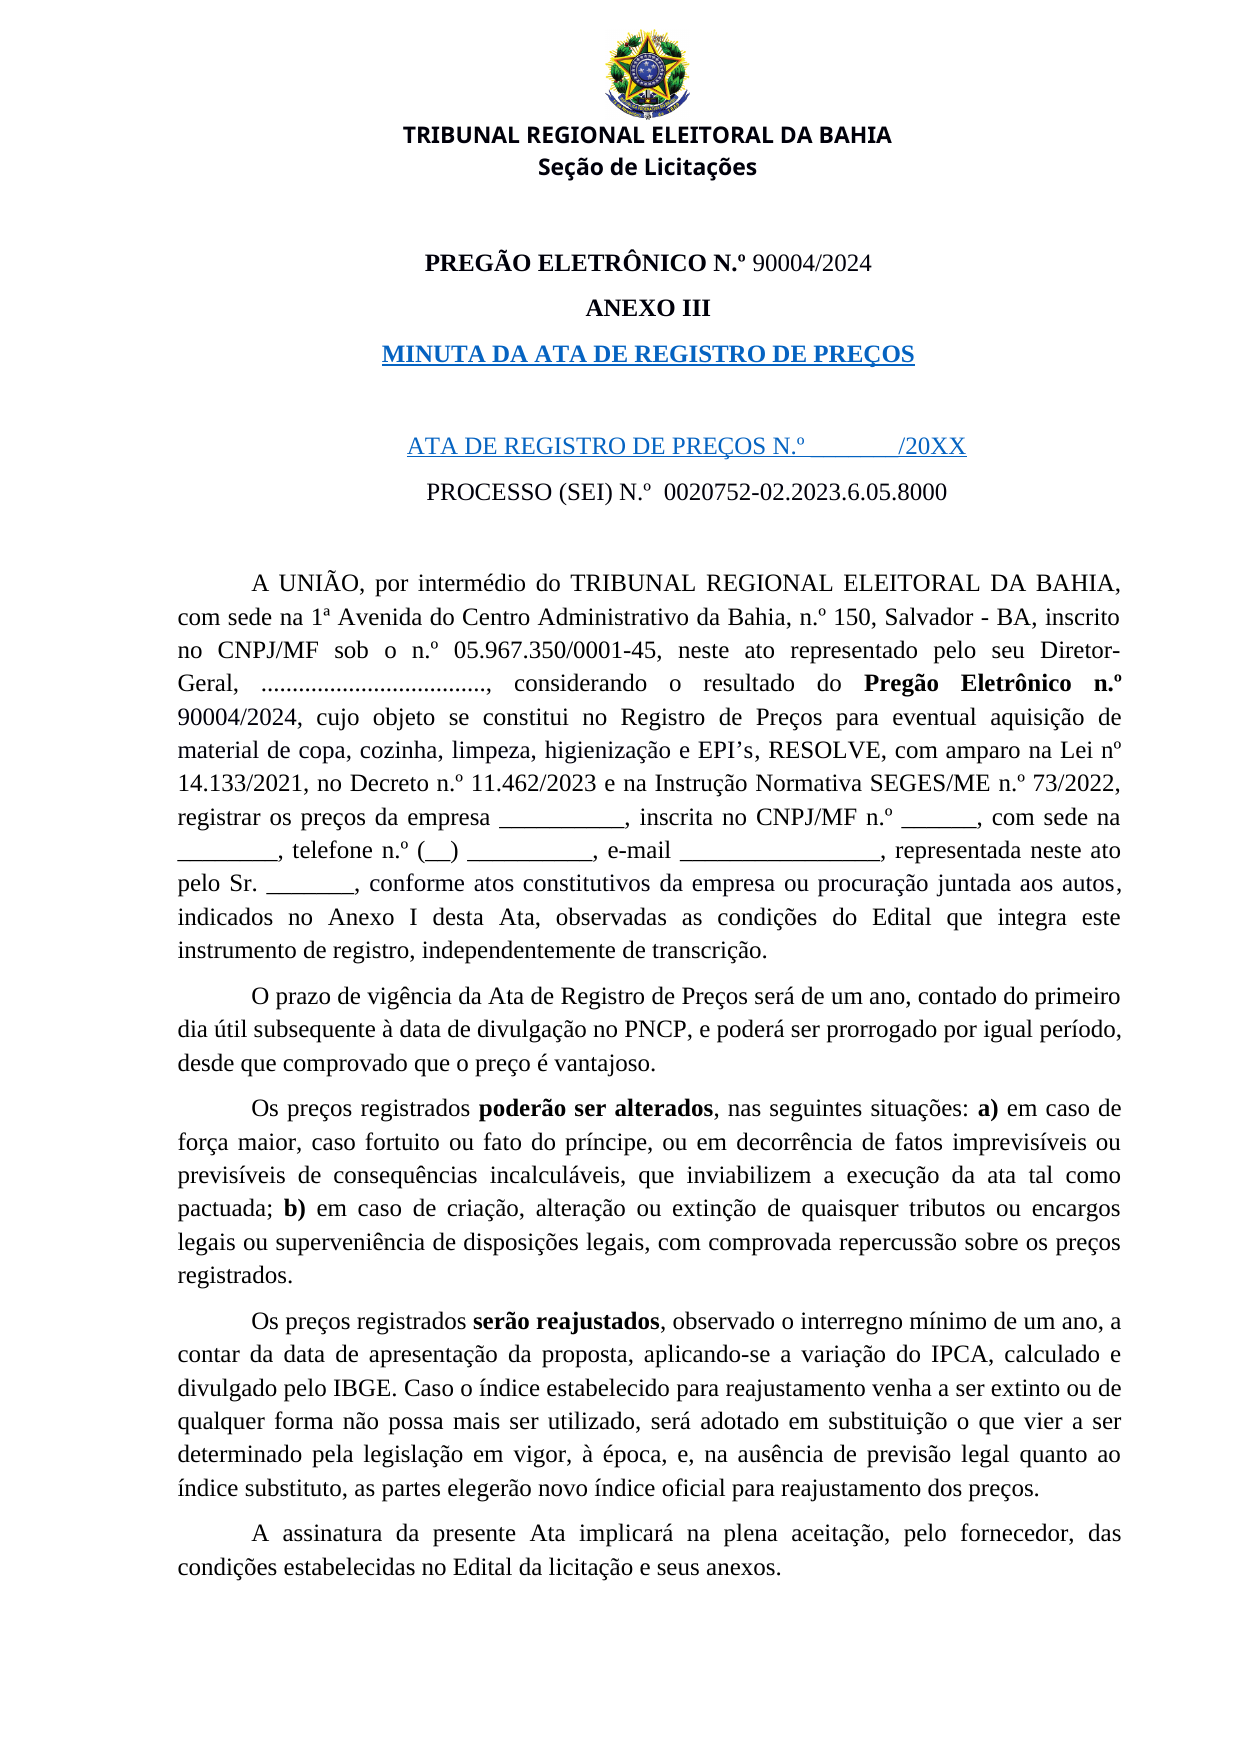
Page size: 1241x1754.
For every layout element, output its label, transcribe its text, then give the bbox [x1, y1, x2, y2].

text PROCESSO (SEI) N.º [177, 473, 1122, 507]
text MINUTA DA ATA DE REGISTRO DE PREÇOS [177, 336, 1119, 369]
text A assinatura da presente Ata implicará na plena aceitação, pelo fornecedor, das condições estabelecidas no Edital da licitação e seus anexos. [177, 1515, 1122, 1582]
text Os preços registrados serão reajustados, observado o interregno mínimo de um ano, a contar da data de apresentação da proposta, aplicando-se a variação do IPCA, calculado e divulgado pelo IBGE. Caso o índice estabelecido para reajustamento venha a ser extinto ou de qualquer forma não possa mais ser utilizado, será adotado em substituição o que vier a ser determinado pela legislação em vigor, à época, e, na ausência de previsão legal quanto ao índice substituto, as partes elegerão novo índice oficial para reajustamento dos preços. [177, 1303, 1122, 1503]
text ATA DE REGISTRO DE PREÇOS N.º _______/20XX [177, 428, 1122, 461]
text Os preços registrados poderão ser alterados, nas seguintes situações: a) em caso de força maior, caso fortuito ou fato do príncipe, ou em decorrência de fatos imprevisíveis ou previsíveis de consequências incalculáveis, que inviabilizem a execução da ata tal como pactuada; b) em caso de criação, alteração ou extinção de quaisquer tributos ou encargos legais ou superveniência de disposições legais, com comprovada repercussão sobre os preços registrados. [177, 1090, 1122, 1290]
text O prazo de vigência da Ata de Registro de Preços será de um ano, contado do primeiro dia útil subsequente à data de divulgação no PNCP, e poderá ser prorrogado por igual período, desde que comprovado que o preço é vantajoso. [177, 978, 1122, 1078]
text PREGÃO ELETRÔNICO N.º [177, 244, 1119, 278]
text ANEXO III [177, 290, 1119, 323]
text A UNIÃO, por intermédio do TRIBUNAL REGIONAL ELEITORAL DA BAHIA, com sede na 1ª Avenida do Centro Administrativo da Bahia, n.º 150, Salvador - BA, inscrito no CNPJ/MF sob o n.º 05.967.350/0001-45, neste ato representado pelo seu Diretor-Geral, ...................................., considerando o resultado do Pregão Eletrônico n.º , cujo objeto se constitui no Registro de Preços para eventual aquisição de , RESOLVE, com amparo na Lei nº 14.133/2021, no Decreto n.º 11.462/2023 e na Instrução Normativa SEGES/ME n.º 73/2022, registrar os preços da empresa __________, inscrita no CNPJ/MF n.º ______, com sede na ________, telefone n.º (__) __________, e-mail ________________, representada neste ato pelo Sr. _______, conforme atos constitutivos da empresa ou procuração juntada aos autos, indicados no Anexo I desta Ata, observadas as condições do Edital que integra este instrumento de registro, independentemente de transcrição. [177, 565, 1122, 965]
